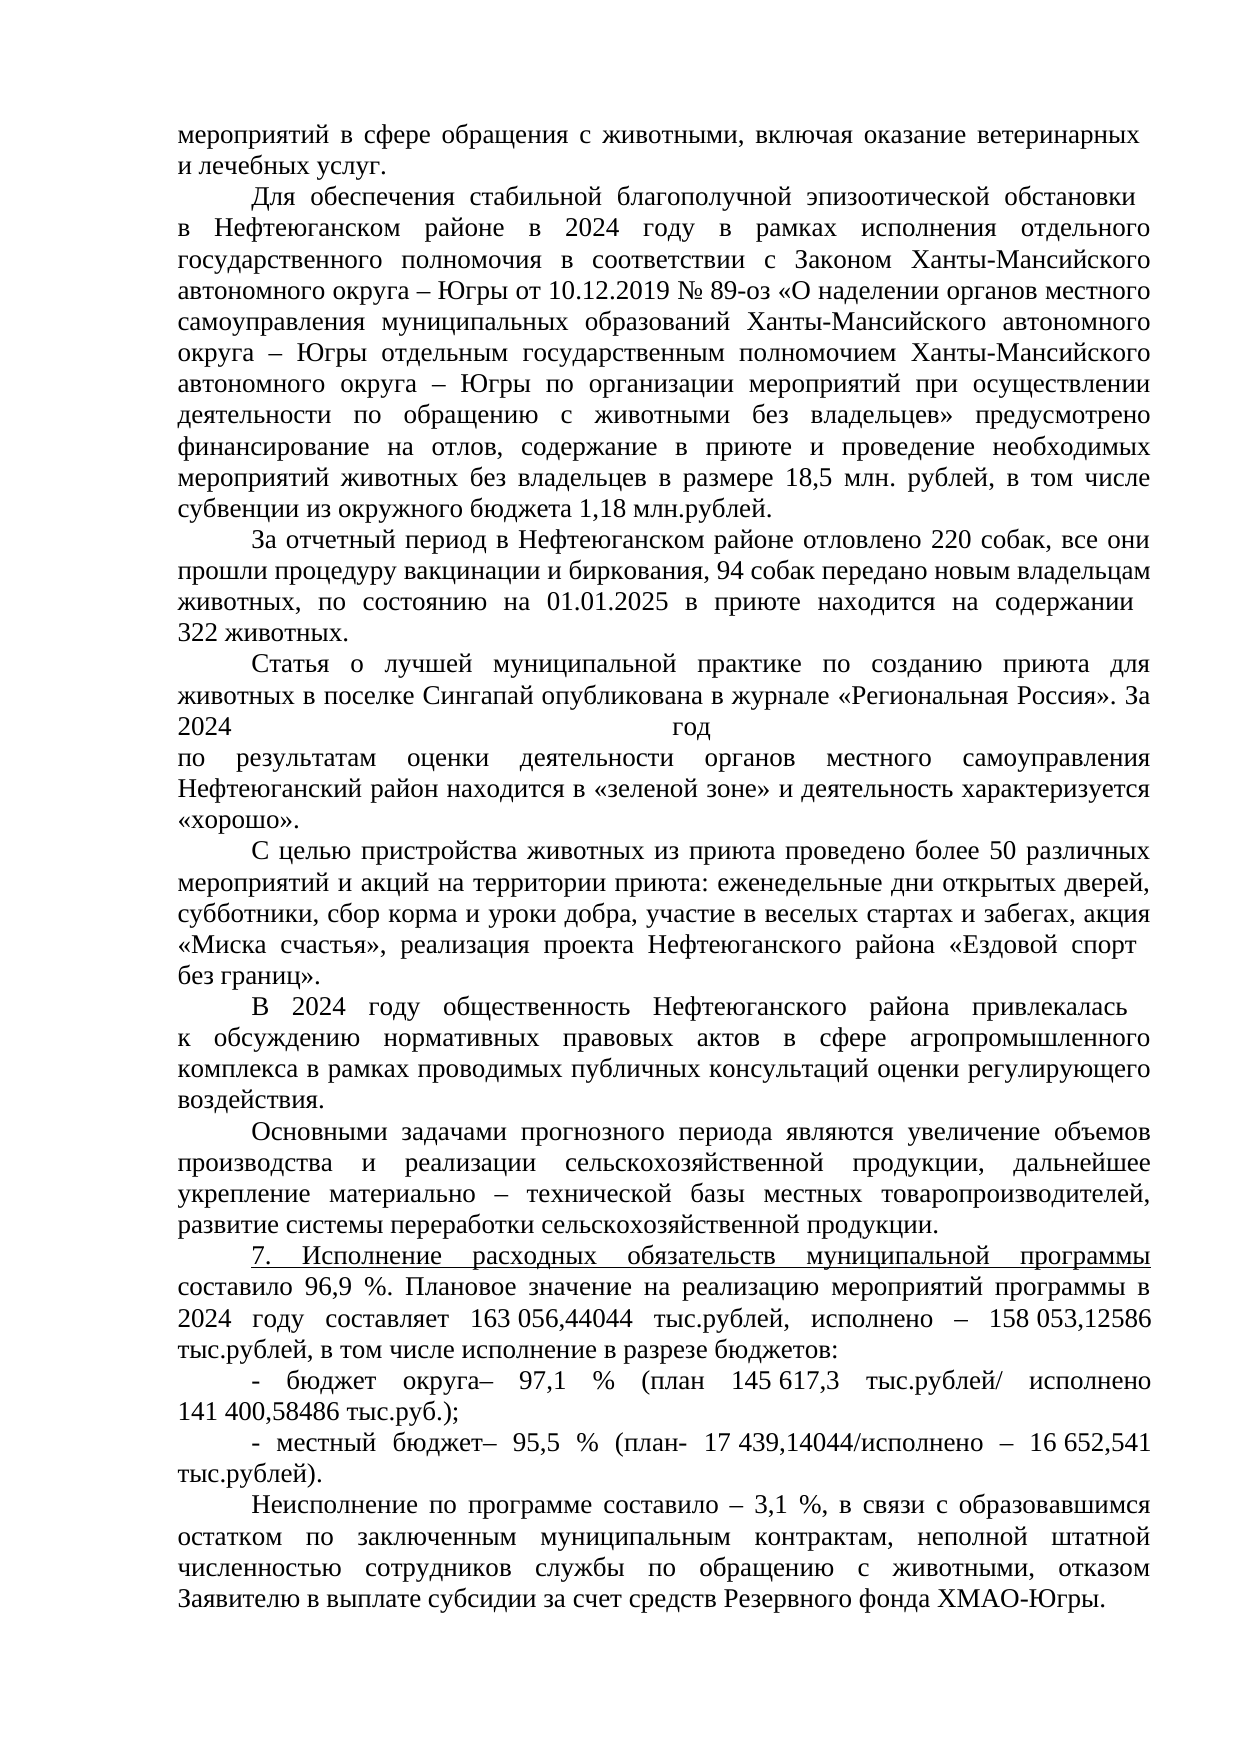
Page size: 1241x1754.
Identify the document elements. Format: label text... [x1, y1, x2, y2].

text - бюджет округа– 97,1 % (план 145 617,3 тыс.рублей/ исполнено 141 400,58486 тыс.руб.); [177, 1364, 1152, 1426]
text Неисполнение по программе составило – 3,1 %, в связи с образовавшимся остатком по заключенным муниципальным контрактам, неполной штатной численностью сотрудников службы по обращению с животными, отказом Заявителю в выплате субсидии за счет средств Резервного фонда ХМАО-Югры. [177, 1488, 1152, 1613]
text В 2024 году общественность Нефтеюганского района привлекалась к обсуждению нормативных правовых актов в сфере агропромышленного комплекса в рамках проводимых публичных консультаций оценки регулирующего воздействия. [177, 990, 1152, 1115]
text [177, 118, 1152, 180]
text Для обеспечения стабильной благополучной эпизоотической обстановки в Нефтеюганском районе в 2024 году в рамках исполнения отдельного государственного полномочия в соответствии с Законом Ханты-Мансийского автономного округа – Югры от 10.12.2019 № 89-оз «О наделении органов местного самоуправления муниципальных образований Ханты-Мансийского автономного округа – Югры отдельным государственным полномочием Ханты-Мансийского автономного округа – Югры по организации мероприятий при осуществлении деятельности по обращению с животными без владельцев» предусмотрено финансирование на отлов, содержание в приюте и проведение необходимых мероприятий животных без владельцев в размере 18,5 млн. рублей, в том числе субвенции из окружного бюджета 1,18 млн.рублей. [177, 180, 1152, 523]
text С целью пристройства животных из приюта проведено более 50 различных мероприятий и акций на территории приюта: еженедельные дни открытых дверей, субботники, сбор корма и уроки добра, участие в веселых стартах и забегах, акция «Миска счастья», реализация проекта Нефтеюганского района «Ездовой спорт без границ». [177, 834, 1152, 990]
text Основными задачами прогнозного периода являются увеличение объемов производства и реализации сельскохозяйственной продукции, дальнейшее укрепление материально – технической базы местных товаропроизводителей, развитие системы переработки сельскохозяйственной продукции. [177, 1115, 1152, 1239]
text - местный бюджет– 95,5 % (план- 17 439,14044/исполнено – 16 652,541 тыс.рублей). [177, 1426, 1152, 1488]
text За отчетный период в Нефтеюганском районе отловлено 220 собак, все они прошли процедуру вакцинации и биркования, 94 собак передано новым владельцам животных, по состоянию на 01.01.2025 в приюте находится на содержании 322 животных. [177, 523, 1152, 648]
text 7. Исполнение расходных обязательств муниципальной программы составило 96,9 %. Плановое значение на реализацию мероприятий программы в 2024 году составляет 163 056,44044 тыс.рублей, исполнено – 158 053,12586 тыс.рублей, в том числе исполнение в разрезе бюджетов: [177, 1239, 1152, 1364]
text Статья о лучшей муниципальной практике по созданию приюта для животных в поселке Сингапай опубликована в журнале «Региональная Россия». За 2024 год по результатам оценки деятельности органов местного самоуправления Нефтеюганский район находится в «зеленой зоне» и деятельность характеризуется «хорошо». [177, 648, 1152, 834]
